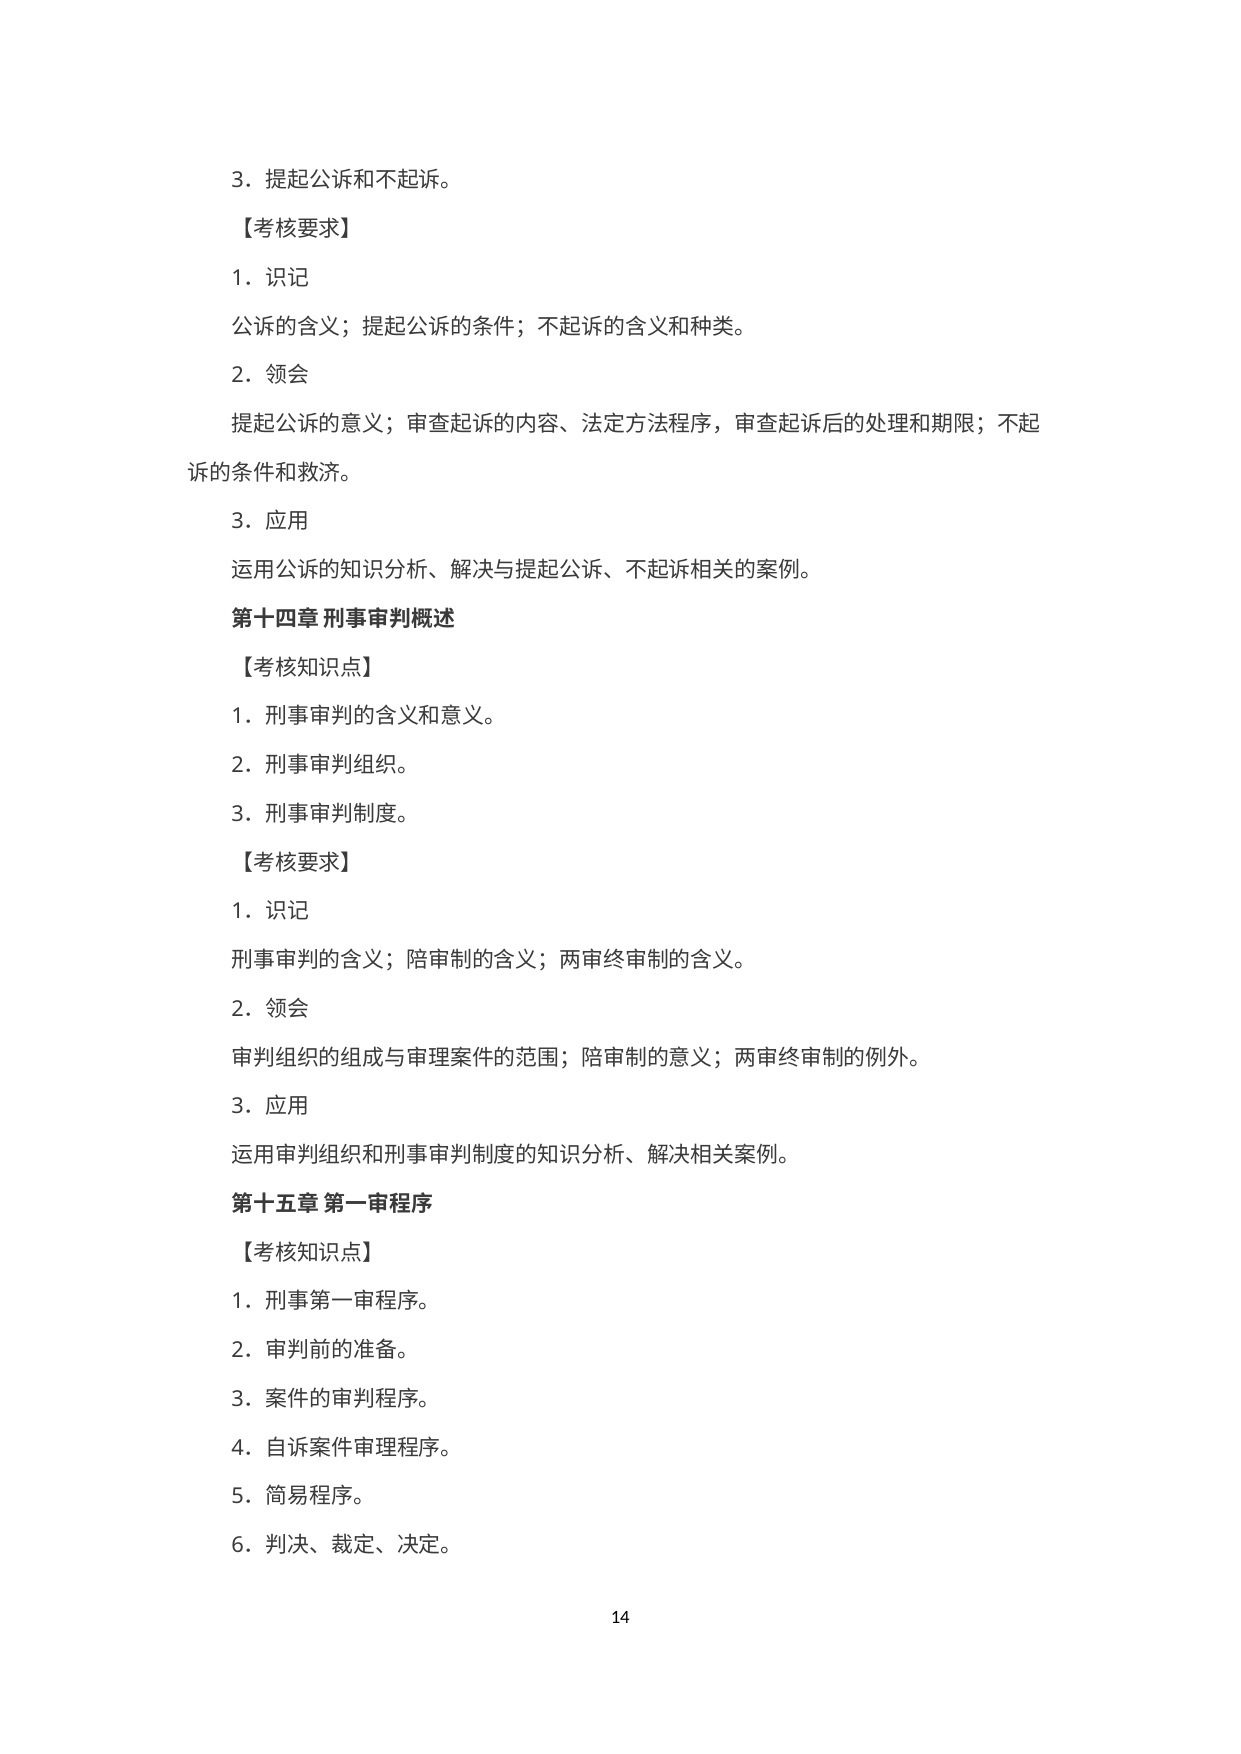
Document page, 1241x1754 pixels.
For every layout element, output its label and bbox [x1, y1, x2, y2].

text [187, 162, 1053, 1559]
